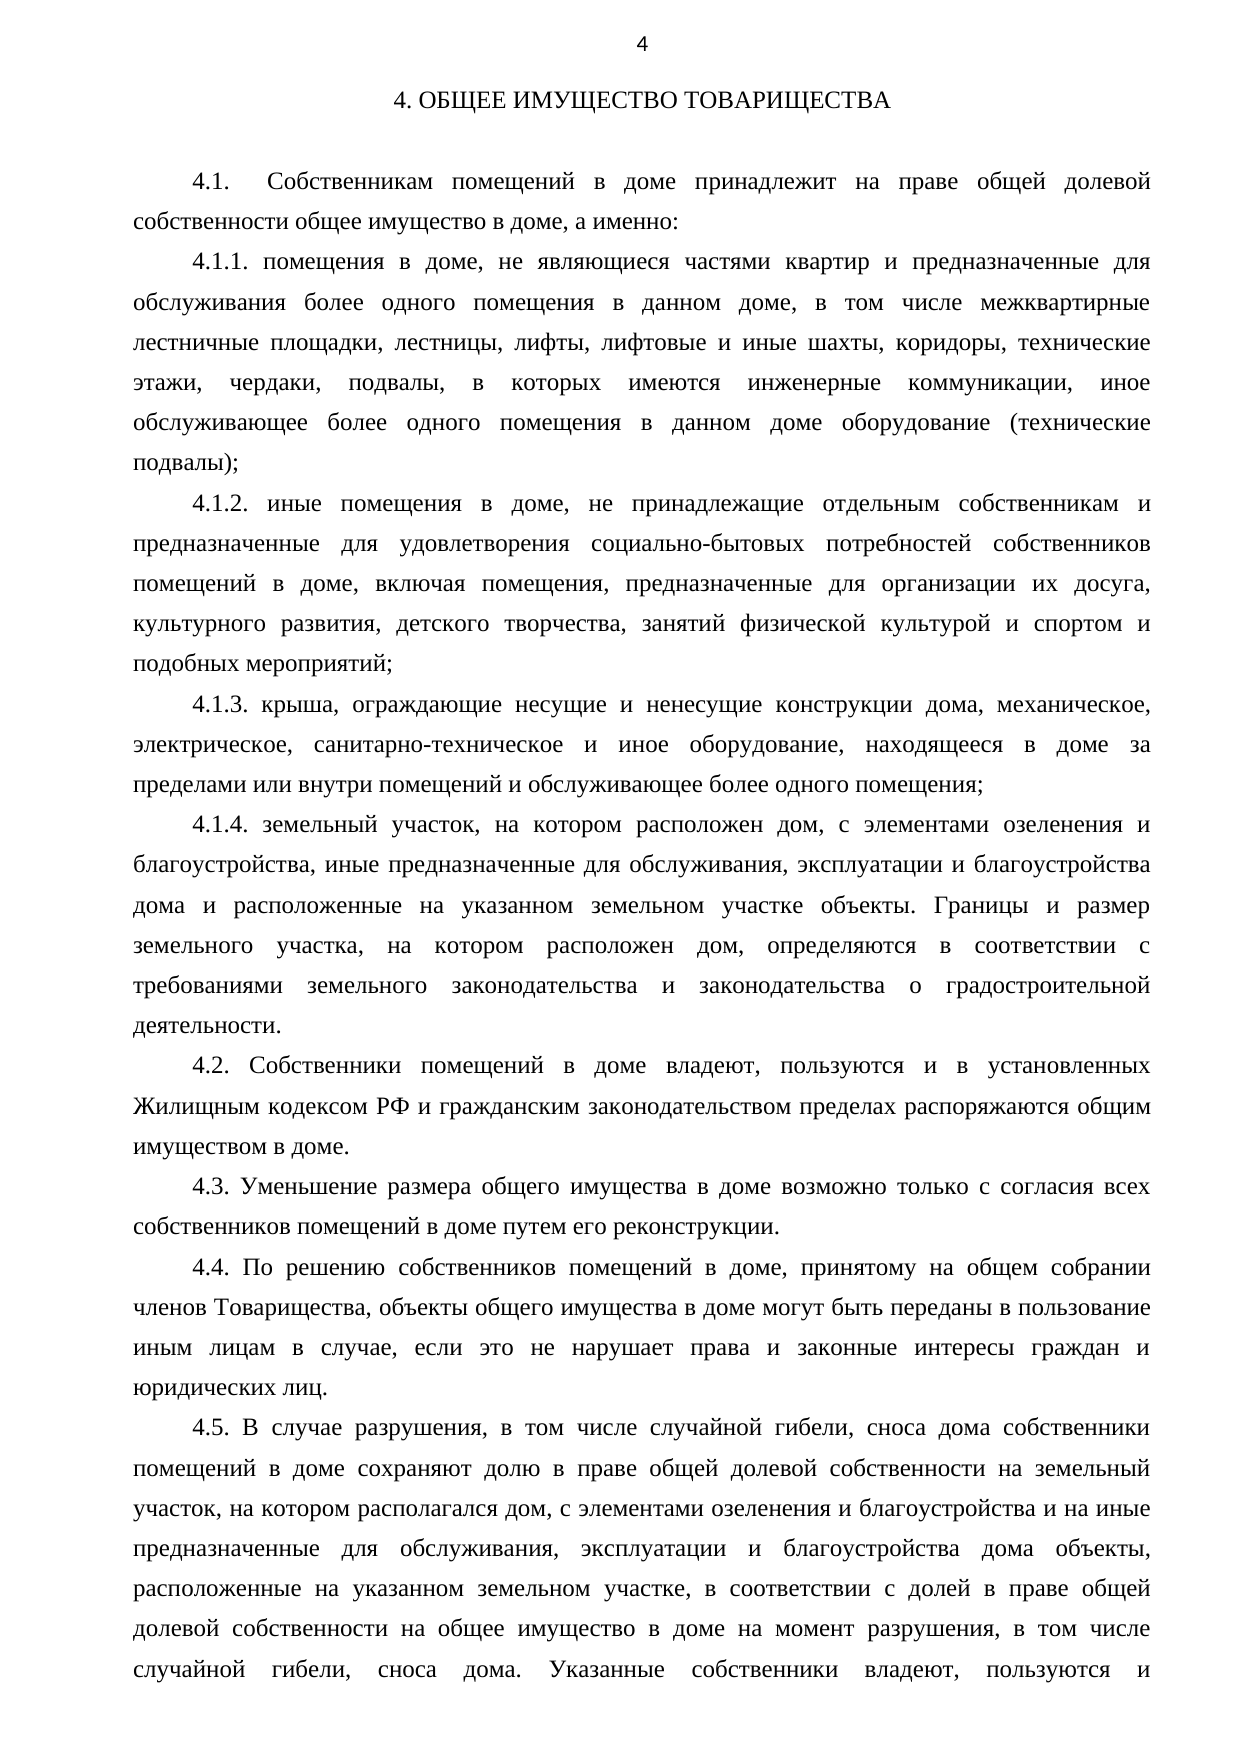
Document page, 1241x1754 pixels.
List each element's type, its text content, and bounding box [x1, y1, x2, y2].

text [133, 1412, 1152, 1682]
text 4.3. Уменьшение размера общего имущества в доме возможно только с согласия всех собственников помещений в доме путем его реконструкции. [133, 1171, 1152, 1240]
text 4.1.4. земельный участок, на котором расположен дом, с элементами озеленения и благоустройства, иные предназначенные для обслуживания, эксплуатации и благоустройства дома и расположенные на указанном земельном участке объекты. Границы и размер земельного участка, на котором расположен дом, определяются в соответствии с требованиями земельного законодательства и законодательства о градостроительной деятельности. [133, 809, 1152, 1039]
text 4.1.3. крыша, ограждающие несущие и ненесущие конструкции дома, механическое, электрическое, санитарно-техническое и иное оборудование, находящееся в доме за пределами или внутри помещений и обслуживающее более одного помещения; [133, 689, 1152, 798]
text 4.1.1. помещения в доме, не являющиеся частями квартир и предназначенные для обслуживания более одного помещения в данном доме, в том числе межквартирные лестничные площадки, лестницы, лифты, лифтовые и иные шахты, коридоры, технические этажи, чердаки, подвалы, в которых имеются инженерные коммуникации, иное обслуживающее более одного помещения в данном доме оборудование (технические подвалы); [133, 246, 1152, 476]
text 4.4. По решению собственников помещений в доме, принятому на общем собрании членов Товарищества, объекты общего имущества в доме могут быть переданы в пользование иным лицам в случае, если это не нарушает права и законные интересы граждан и юридических лиц. [133, 1252, 1152, 1401]
text 4.1.2. иные помещения в доме, не принадлежащие отдельным собственникам и предназначенные для удовлетворения социально-бытовых потребностей собственников помещений в доме, включая помещения, предназначенные для организации их досуга, культурного развития, детского творчества, занятий физической культурой и спортом и подобных мероприятий; [133, 488, 1152, 677]
text 4. ОБЩЕЕ ИМУЩЕСТВО ТОВАРИЩЕСТВА [133, 86, 1152, 114]
text 4.2. Собственники помещений в доме владеют, пользуются и в установленных Жилищным кодексом РФ и гражданским законодательством пределах распоряжаются общим имуществом в доме. [133, 1051, 1152, 1160]
text 4.1. Собственникам помещений в доме принадлежит на праве общей долевой собственности общее имущество в доме, а именно: [133, 166, 1152, 235]
